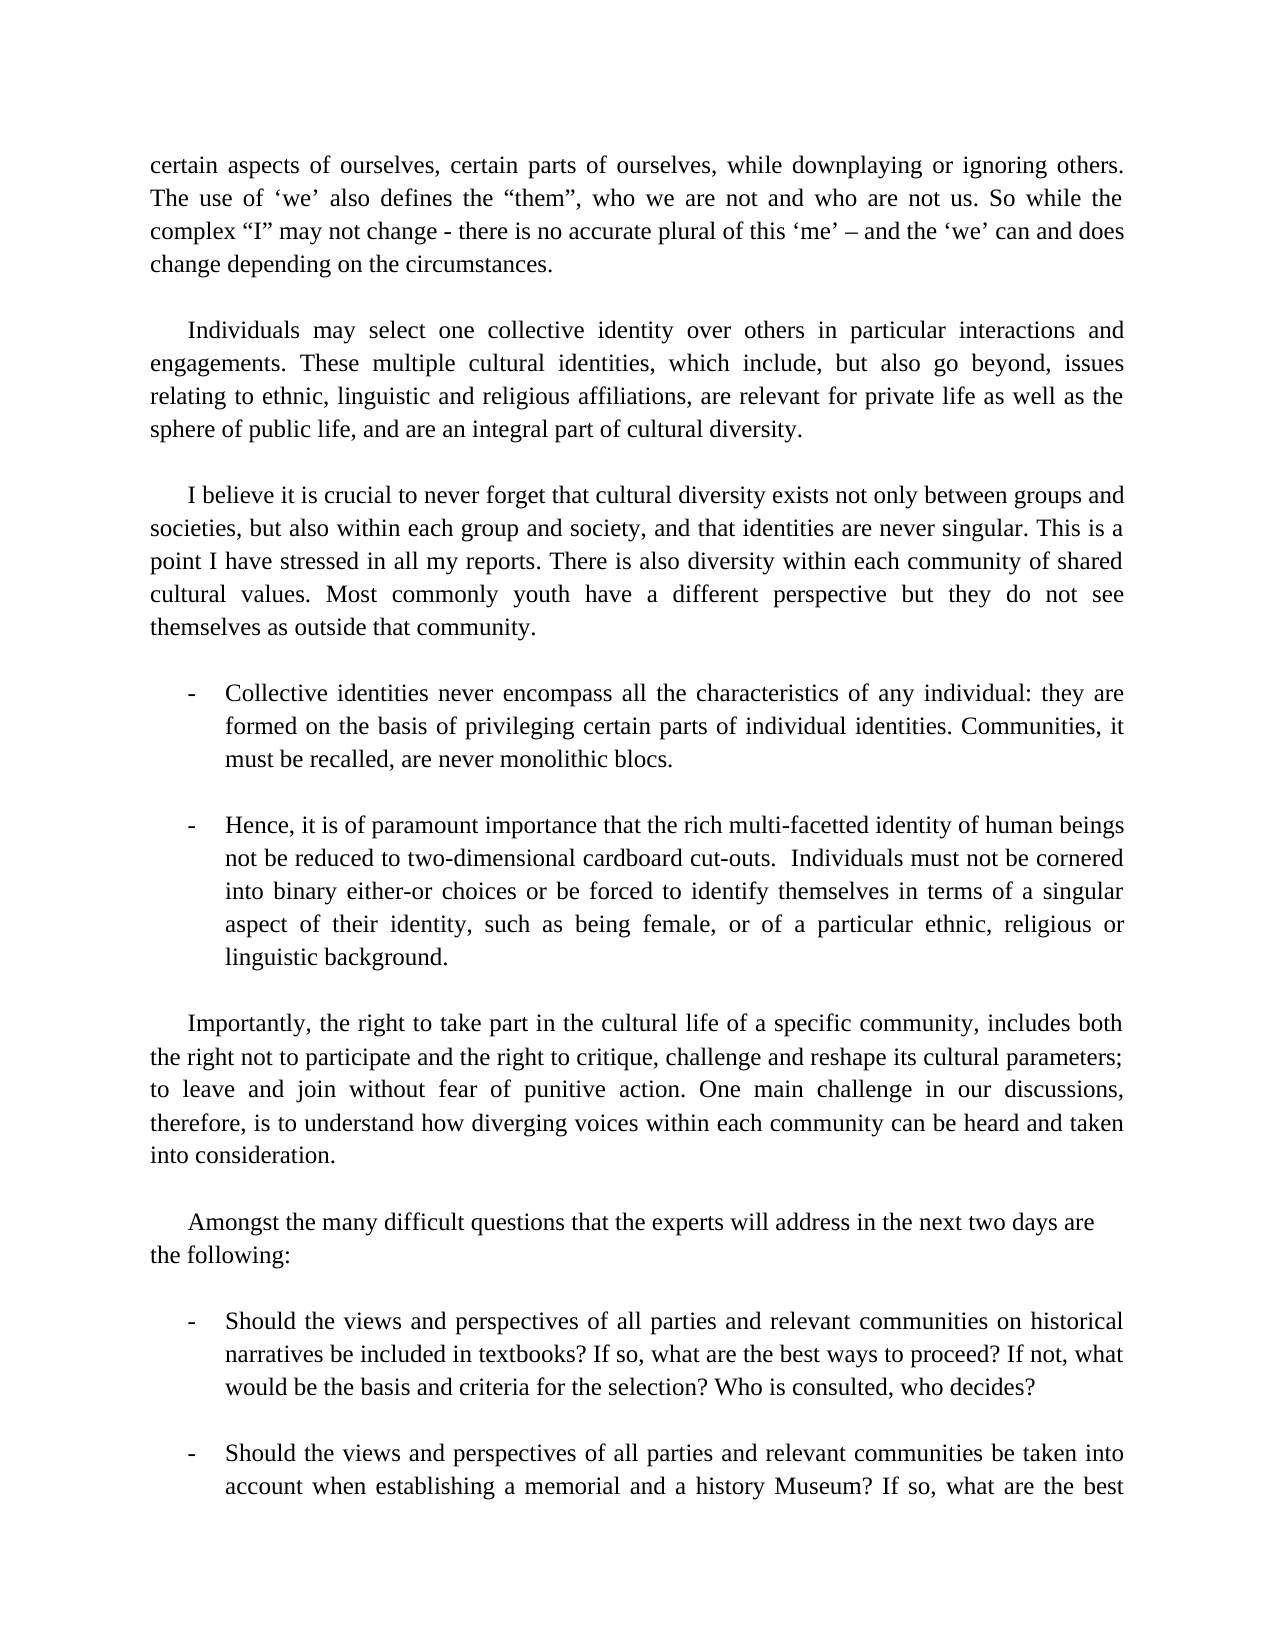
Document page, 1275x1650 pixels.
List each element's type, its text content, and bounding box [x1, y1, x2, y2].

list Collective identities never encompass all the characteristics of any individual: they are formed on the basis of privileging certain parts of individual identities. Communities, it must be recalled, are never monolithic blocs. [187, 678, 1125, 773]
list Hence, it is of paramount importance that the rich multi-facetted identity of human beings not be reduced to two-dimensional cardboard cut-outs. Individuals must not be cornered into binary either-or choices or be forced to identify themselves in terms of a singular aspect of their identity, such as being female, or of a particular ethnic, religious or linguistic background. [187, 810, 1125, 971]
text I believe it is crucial to never forget that cultural diversity exists not only between groups and societies, but also within each group and society, and that identities are never singular. This is a point I have stressed in all my reports. There is also diversity within each community of shared cultural values. Most commonly youth have a different perspective but they do not see themselves as outside that community. [150, 480, 1125, 641]
text Amongst the many difficult questions that the experts will address in the next two days are the following: [150, 1207, 1125, 1268]
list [187, 1438, 1125, 1499]
list Should the views and perspectives of all parties and relevant communities on historical narratives be included in textbooks? If so, what are the best ways to proceed? If not, what would be the basis and criteria for the selection? Who is consulted, who decides? [187, 1306, 1125, 1401]
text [150, 150, 1125, 278]
text Importantly, the right to take part in the cultural life of a specific community, includes both the right not to participate and the right to critique, challenge and reshape its cultural parameters; to leave and join without fear of punitive action. One main challenge in our discussions, therefore, is to understand how diverging voices within each community can be heard and taken into consideration. [150, 1008, 1125, 1169]
text Individuals may select one collective identity over others in particular interactions and engagements. These multiple cultural identities, which include, but also go beyond, issues relating to ethnic, linguistic and religious affiliations, are relevant for private life as well as the sphere of public life, and are an integral part of cultural diversity. [150, 315, 1125, 443]
